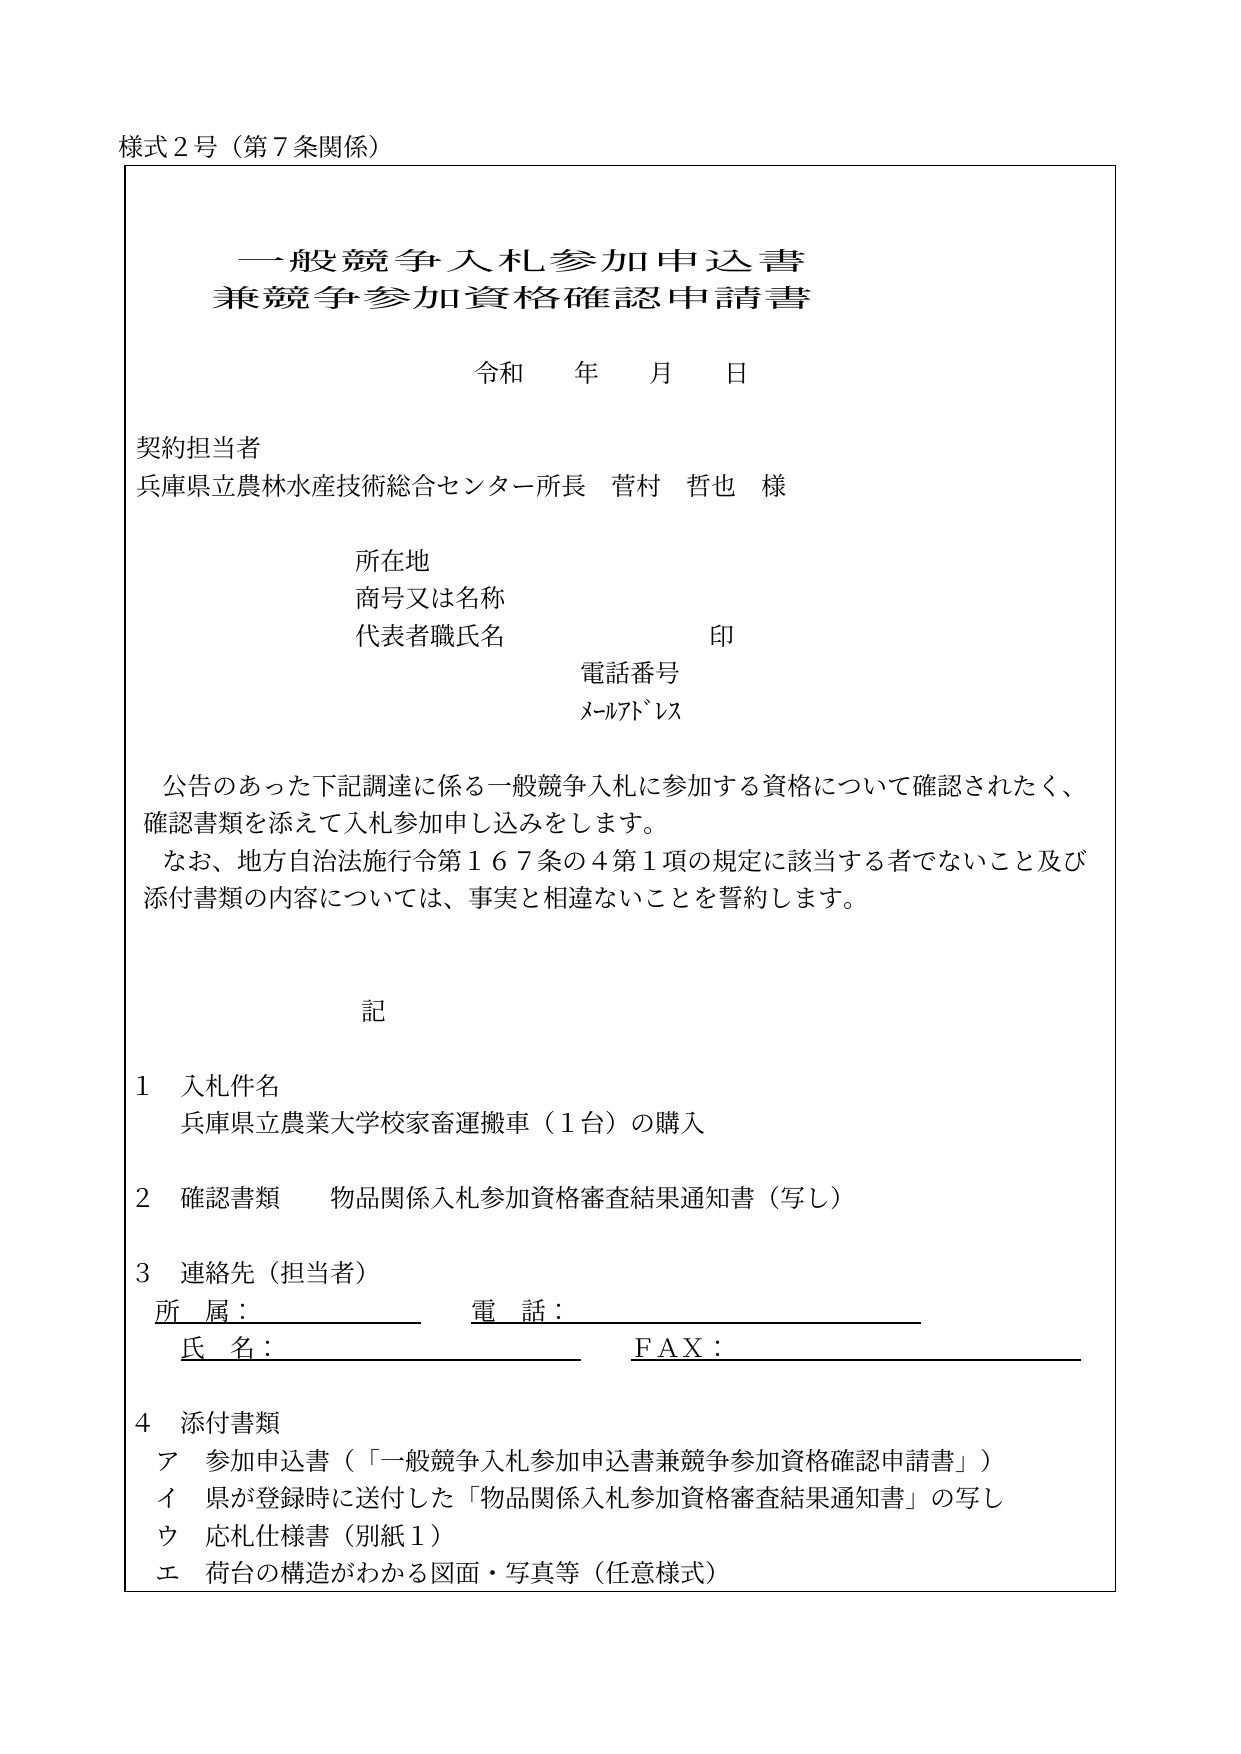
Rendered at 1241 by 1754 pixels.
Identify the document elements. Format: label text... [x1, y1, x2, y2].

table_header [126, 166, 1115, 1591]
text 様式２号（第７条関係） [118, 127, 1122, 164]
